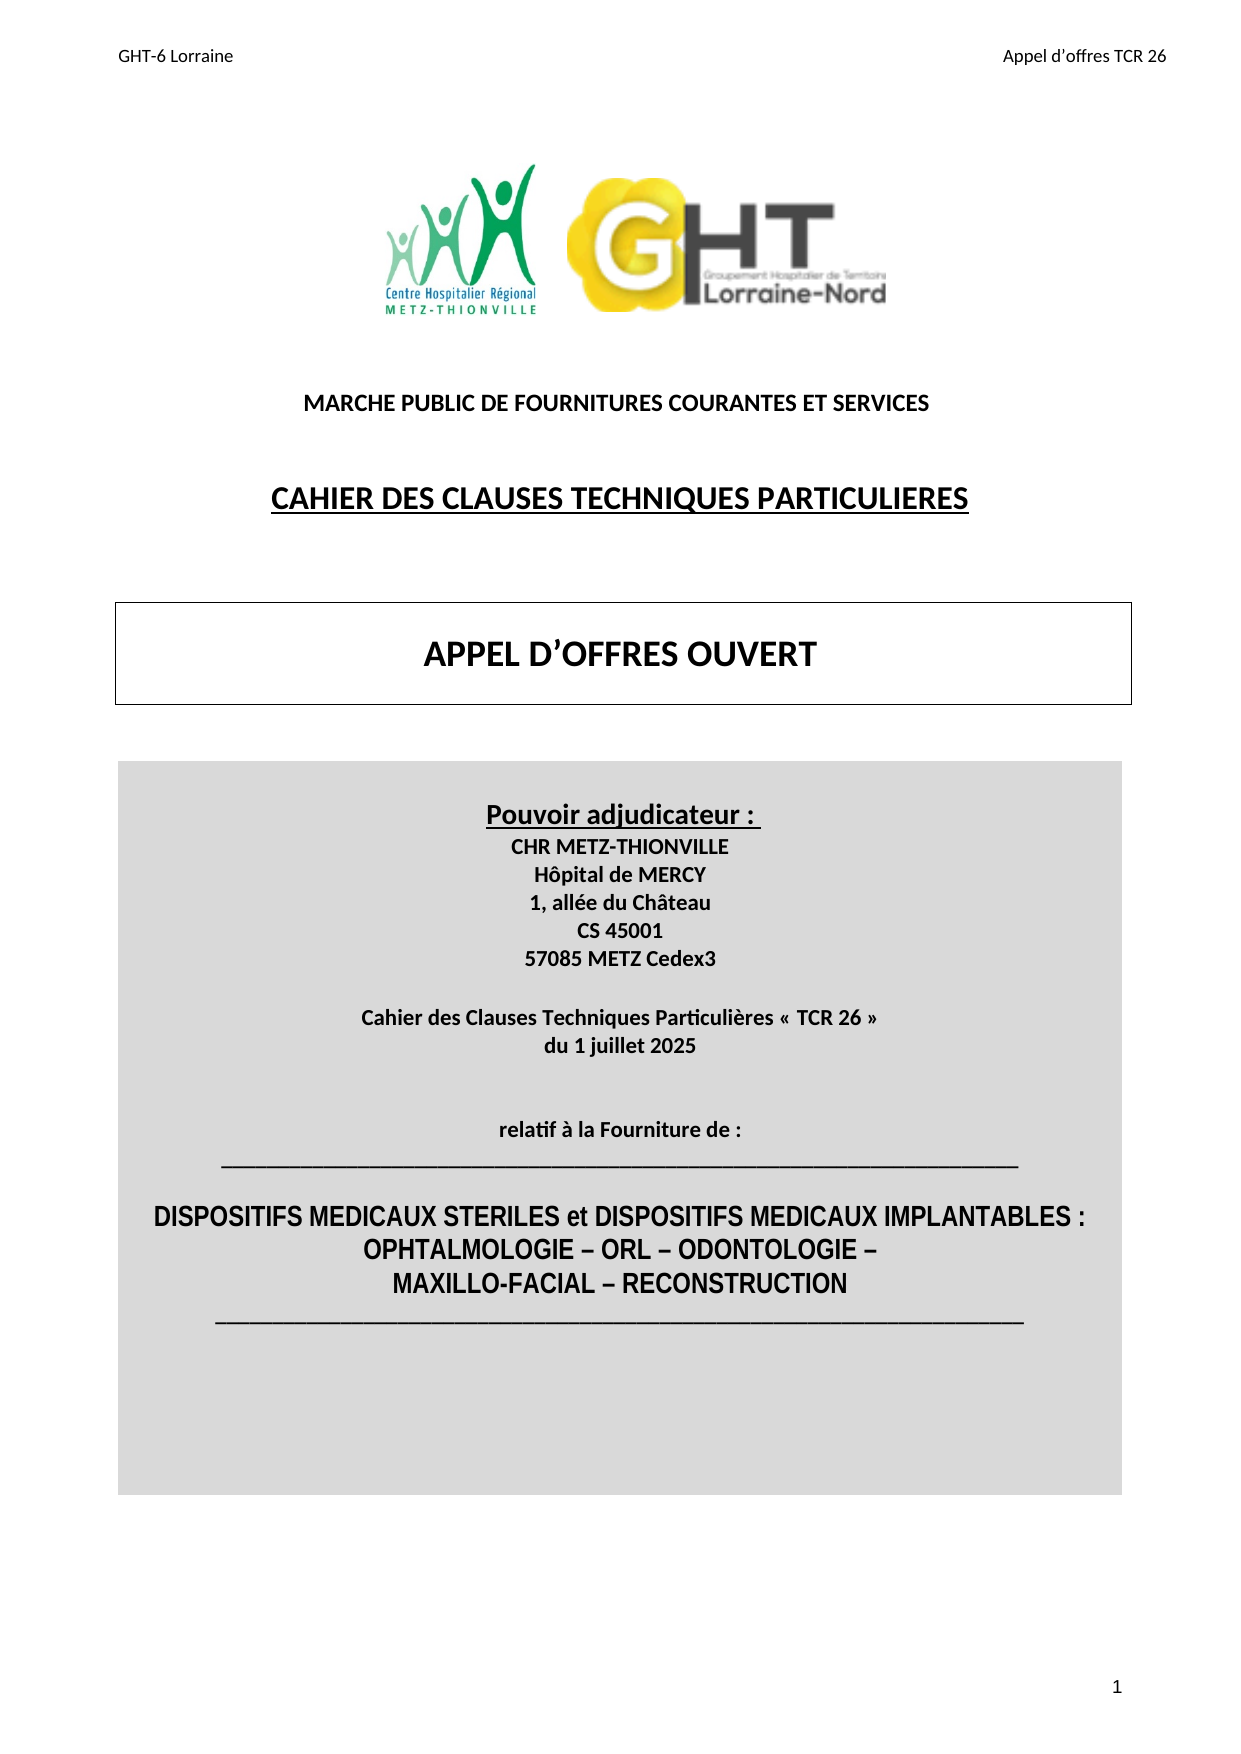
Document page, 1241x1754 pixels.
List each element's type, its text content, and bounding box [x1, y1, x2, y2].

text _______________________________________________________________________ [118, 1299, 1122, 1327]
text ______________________________________________________________________ [118, 1143, 1122, 1171]
text APPEL D’OFFRES OUVERT [118, 630, 1122, 676]
text Hôpital de MERCY [118, 860, 1122, 888]
picture [384, 163, 537, 316]
text du 1 juillet 2025 [118, 1031, 1122, 1059]
text Pouvoir adjudicateur : [118, 796, 1122, 832]
text DISPOSITIFS MEDICAUX STERILES et DISPOSITIFS MEDICAUX IMPLANTABLES : OPHTALMOLOGIE – ORL – ODONTOLOGIE – [118, 1199, 1122, 1266]
text 1, allée du Château [118, 888, 1122, 916]
text CAHIER DES CLAUSES TECHNIQUES PARTICULIERES [118, 477, 1122, 518]
text CHR METZ-THIONVILLE [118, 832, 1122, 860]
text relatif à la Fourniture de : [118, 1115, 1122, 1143]
text MARCHE PUBLIC DE FOURNITURES COURANTES ET SERVICES [318, 387, 930, 418]
text Cahier des Clauses Techniques Particulières « TCR 26 » [118, 1003, 1122, 1031]
text CS 45001 [118, 916, 1122, 944]
picture [567, 178, 886, 312]
text 57085 METZ Cedex3 [118, 944, 1122, 972]
text MAXILLO-FACIAL – RECONSTRUCTION [118, 1266, 1122, 1299]
